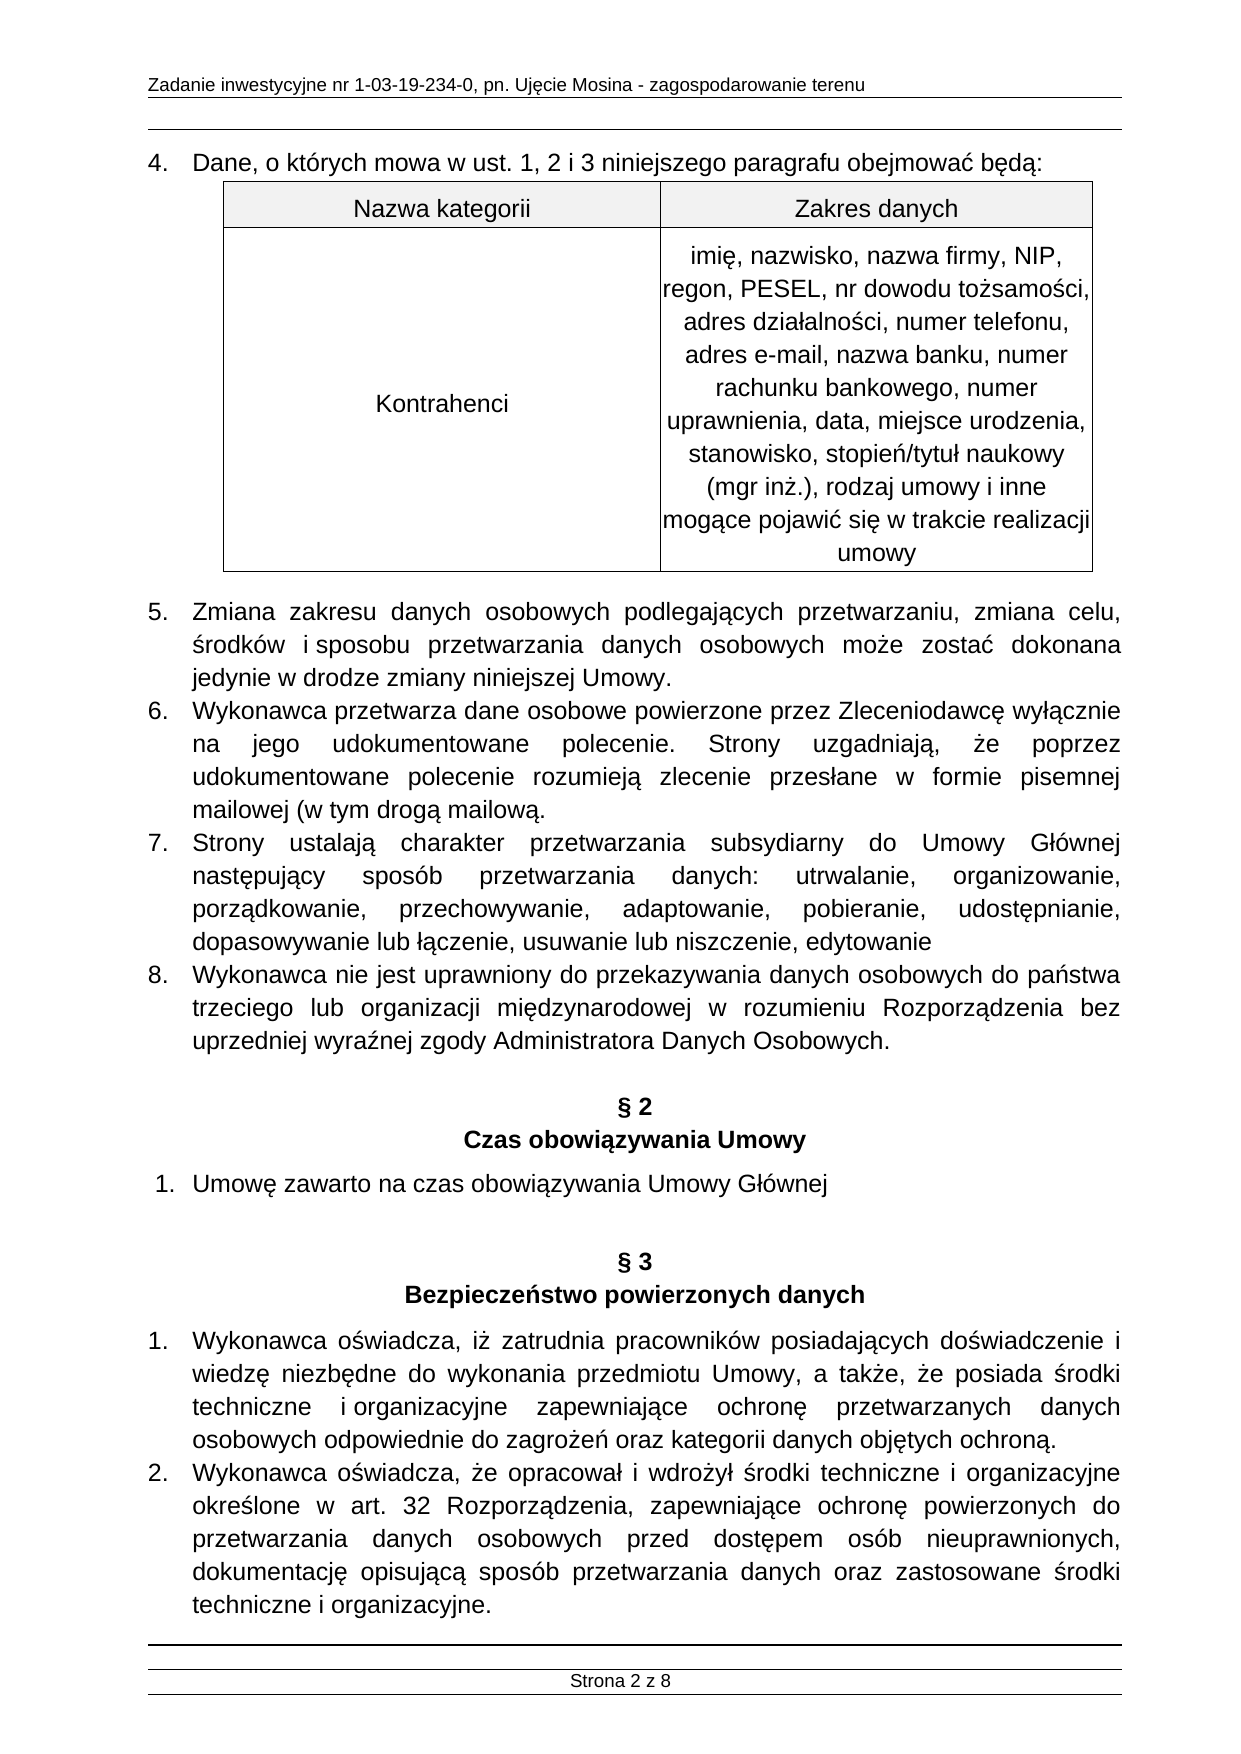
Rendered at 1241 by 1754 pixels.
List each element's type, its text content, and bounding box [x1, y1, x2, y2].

list Czas obowiązywania Umowy [148, 1125, 1122, 1154]
table_header Nazwa kategorii [224, 182, 660, 227]
list Strony ustalają charakter przetwarzania subsydiarny do Umowy Głównej następujący sposób przetwarzania danych: utrwalanie, organizowanie, porządkowanie, przechowywanie, adaptowanie, pobieranie, udostępnianie, dopasowywanie lub łączenie, usuwanie lub niszczenie, edytowanie [148, 828, 1122, 956]
list Wykonawca oświadcza, że opracował i wdrożył środki techniczne i organizacyjne określone w art. 32 Rozporządzenia, zapewniające ochronę powierzonych do przetwarzania danych osobowych przed dostępem osób nieuprawnionych, dokumentację opisującą sposób przetwarzania danych oraz zastosowane środki techniczne i organizacyjne. [148, 1458, 1122, 1618]
list Umowę zawarto na czas obowiązywania Umowy Głównej [154, 1168, 1122, 1197]
table_header Zakres danych [661, 182, 1092, 227]
table_cell Kontrahenci [224, 228, 660, 571]
list Wykonawca oświadcza, iż zatrudnia pracowników posiadających doświadczenie i wiedzę niezbędne do wykonania przedmiotu Umowy, a także, że posiada środki techniczne i organizacyjne zapewniające ochronę przetwarzanych danych osobowych odpowiednie do zagrożeń oraz kategorii danych objętych ochroną. [148, 1326, 1122, 1453]
list Dane, o których mowa w ust. 1, 2 i 3 niniejszego paragrafu obejmować będą: [148, 148, 1122, 176]
list § 2 [148, 1092, 1122, 1121]
list Wykonawca nie jest uprawniony do przekazywania danych osobowych do państwa trzeciego lub organizacji międzynarodowej w rozumieniu Rozporządzenia bez uprzedniej wyraźnej zgody Administratora Danych Osobowych. [148, 960, 1122, 1055]
list Zmiana zakresu danych osobowych podlegających przetwarzaniu, zmiana celu, środków i sposobu przetwarzania danych osobowych może zostać dokonana jedynie w drodze zmiany niniejszej Umowy. [148, 597, 1122, 692]
text Bezpieczeństwo powierzonych danych [148, 1280, 1122, 1309]
list Wykonawca przetwarza dane osobowe powierzone przez Zleceniodawcę wyłącznie na jego udokumentowane polecenie. Strony uzgadniają, że poprzez udokumentowane polecenie rozumieją zlecenie przesłane w formie pisemnej mailowej (w tym drogą mailową. [148, 696, 1122, 824]
text § 3 [148, 1247, 1122, 1276]
table_cell imię, nazwisko, nazwa firmy, NIP, regon, PESEL, nr dowodu tożsamości, adres działalności, numer telefonu, adres e-mail, nazwa banku, numer rachunku bankowego, numer uprawnienia, data, miejsce urodzenia, stanowisko, stopień/tytuł naukowy (mgr inż.), rodzaj umowy i inne mogące pojawić się w trakcie realizacji umowy [661, 228, 1092, 571]
